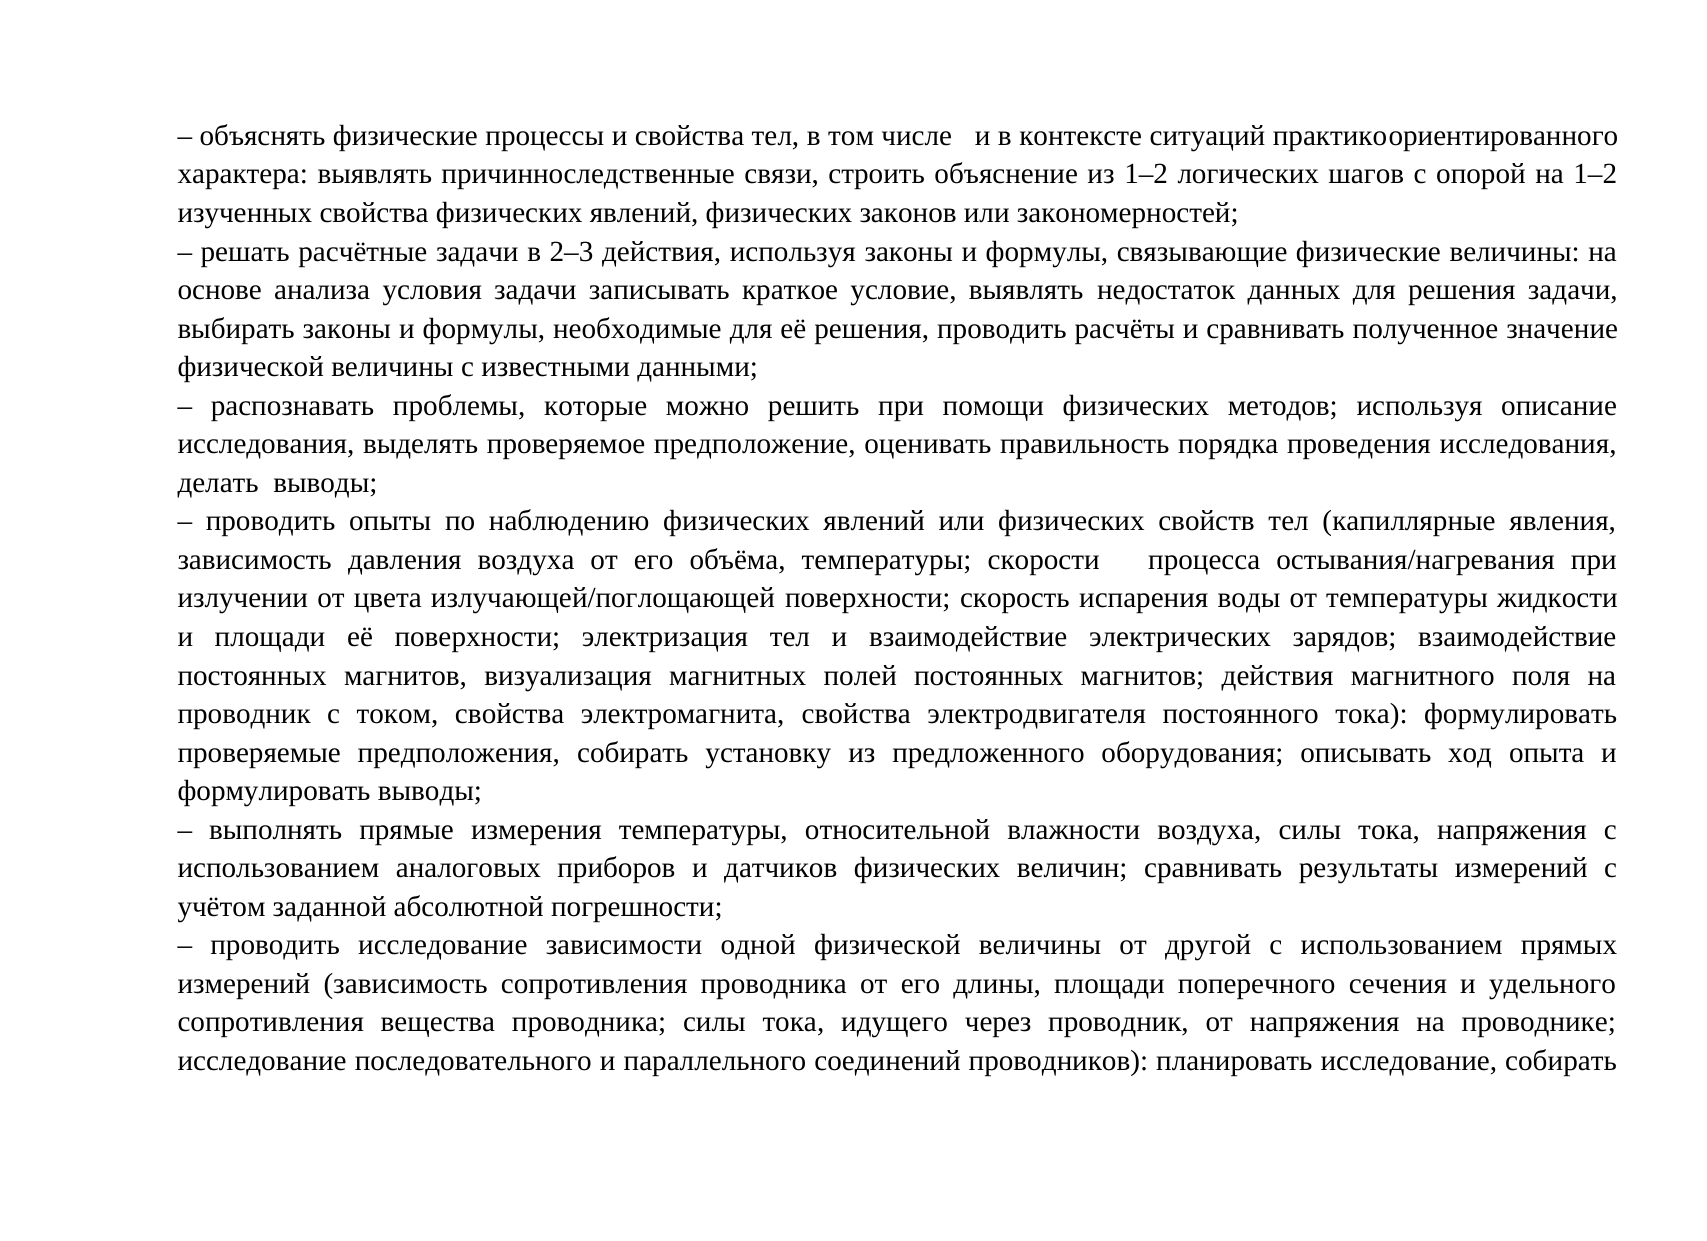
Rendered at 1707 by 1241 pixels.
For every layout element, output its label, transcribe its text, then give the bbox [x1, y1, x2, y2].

text – объяснять физические процессы и свойства тел, в том числе и в контексте ситуаций практико­ориентированного характера: выявлять причинно­следственные связи, строить объяснение из 1–2 логических шагов с опорой на 1–2 изученных свойства физических явлений, физических законов или закономерностей; [177, 118, 1618, 229]
text – решать расчётные задачи в 2–3 действия, используя законы и формулы, связывающие физические величины: на основе анализа условия задачи записывать краткое условие, выявлять недостаток данных для решения задачи, выбирать законы и формулы, необходимые для её решения, проводить расчёты и сравнивать полученное значение физической величины с известными данными; [177, 234, 1618, 383]
text – выполнять прямые измерения температуры, относительной влажности воздуха, силы тока, напряжения с использованием аналоговых приборов и датчиков физических величин; сравнивать результаты измерений с учётом заданной абсолютной погрешности; [177, 812, 1618, 922]
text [177, 927, 1618, 1077]
text – проводить опыты по наблюдению физических явлений или физических свойств тел (капиллярные явления, зависимость давления воздуха от его объёма, температуры; скорости процесса остывания/нагревания при излучении от цвета излучающей/поглощающей поверхности; скорость испарения воды от температуры жидкости и площади её поверхности; электризация тел и взаимодействие электрических зарядов; взаимодействие постоянных магнитов, визуализация магнитных полей постоянных магнитов; действия магнитного поля на проводник с током, свойства электромагнита, свойства электродвигателя постоянного тока): формулировать проверяемые предположения, собирать установку из предложенного оборудования; описывать ход опыта и формулировать выводы; [177, 503, 1618, 807]
text – распознавать проблемы, которые можно решить при помощи физических методов; используя описание исследования, выделять проверяемое предположение, оценивать правильность порядка проведения исследования, делать выводы; [177, 388, 1618, 498]
